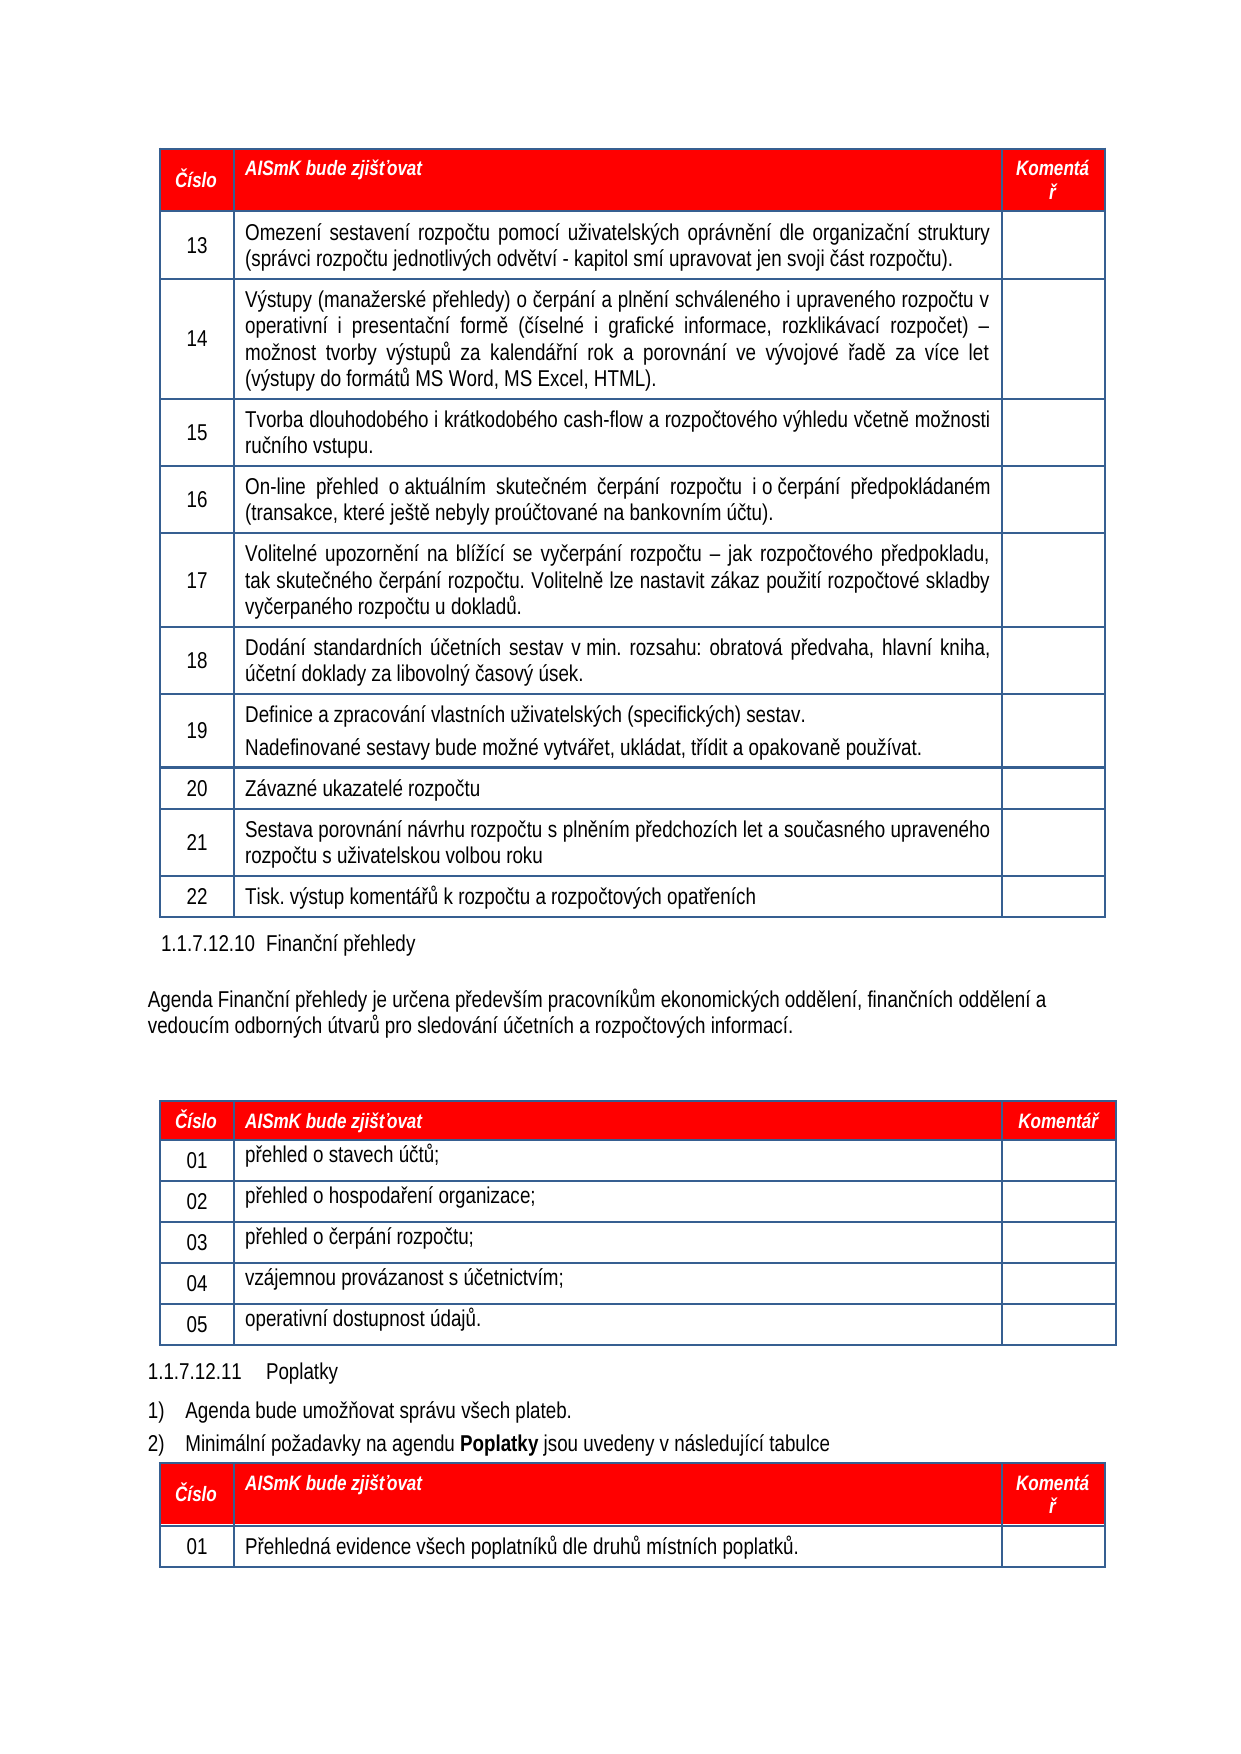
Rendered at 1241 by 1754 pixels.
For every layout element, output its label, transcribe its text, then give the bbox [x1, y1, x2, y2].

table_cell Tvorba dlouhodobého i krátkodobého cash-flow a rozpočtového výhledu včetně možnosti ručního vstupu. [235, 400, 1001, 465]
table_header Číslo [161, 1464, 233, 1524]
table_cell 18 [161, 628, 233, 693]
table_header Komentář [1003, 1464, 1104, 1524]
table_cell Tisk. výstup komentářů k rozpočtu a rozpočtových opatřeních [235, 877, 1001, 916]
table_cell Přehledná evidence všech poplatníků dle druhů místních poplatků. [235, 1527, 1001, 1566]
table_cell Výstupy (manažerské přehledy) o čerpání a plnění schváleného i upraveného rozpočtu v operativní i presentační formě (číselné i grafické informace, rozklikávací rozpočet) – možnost tvorby výstupů za kalendářní rok a porovnání ve vývojové řadě za více let (výstupy do formátů MS Word, MS Excel, HTML). [235, 280, 1001, 397]
table_cell přehled o hospodaření organizace; [235, 1182, 1001, 1221]
table_cell 17 [161, 534, 233, 626]
table_cell [1003, 467, 1104, 532]
subtitle Poplatky [148, 1358, 1093, 1384]
table_cell 04 [161, 1264, 233, 1302]
table_header Číslo [161, 150, 233, 210]
table_cell 21 [161, 810, 233, 875]
table_header Komentář [1003, 1102, 1115, 1139]
table_cell 01 [161, 1527, 233, 1566]
table_cell 19 [161, 695, 233, 766]
table_cell Definice a zpracování vlastních uživatelských (specifických) sestav. Nadefinované sestavy bude možné vytvářet, ukládat, třídit a opakovaně používat. [235, 695, 1001, 766]
table_cell 05 [161, 1305, 233, 1343]
table_cell Dodání standardních účetních sestav v min. rozsahu: obratová předvaha, hlavní kniha, účetní doklady za libovolný časový úsek. [235, 628, 1001, 693]
text Agenda Finanční přehledy je určena především pracovníkům ekonomických oddělení, finančních oddělení a vedoucím odborných útvarů pro sledování účetních a rozpočtových informací. [148, 986, 1093, 1038]
table_cell [1003, 1305, 1115, 1343]
table_header AISmK bude zjišťovat [235, 1102, 1001, 1139]
table_cell [1003, 1264, 1115, 1302]
table_cell 13 [161, 212, 233, 277]
table_cell [1003, 1223, 1115, 1262]
table_header Komentář [1003, 150, 1104, 210]
table_cell [1003, 628, 1104, 693]
subtitle Finanční přehledy [161, 930, 1093, 957]
table_cell vzájemnou provázanost s účetnictvím; [235, 1264, 1001, 1302]
table_cell Omezení sestavení rozpočtu pomocí uživatelských oprávnění dle organizační struktury (správci rozpočtu jednotlivých odvětví - kapitol smí upravovat jen svoji část rozpočtu). [235, 212, 1001, 277]
table_cell 15 [161, 400, 233, 465]
table_cell 22 [161, 877, 233, 916]
table_cell [1003, 534, 1104, 626]
table_cell On-line přehled o aktuálním skutečném čerpání rozpočtu i o čerpání předpokládaném (transakce, které ještě nebyly proúčtované na bankovním účtu). [235, 467, 1001, 532]
table_cell přehled o stavech účtů; [235, 1141, 1001, 1180]
table_cell [1003, 400, 1104, 465]
list Minimální požadavky na agendu Poplatky jsou uvedeny v následující tabulce [148, 1429, 1093, 1456]
table_cell [1003, 212, 1104, 277]
table_cell 20 [161, 769, 233, 807]
table_cell 01 [161, 1141, 233, 1180]
table_cell operativní dostupnost údajů. [235, 1305, 1001, 1343]
list Agenda bude umožňovat správu všech plateb. [148, 1397, 1093, 1423]
table_cell [1003, 769, 1104, 807]
table_header Číslo [161, 1102, 233, 1139]
table_cell 02 [161, 1182, 233, 1221]
table_cell přehled o čerpání rozpočtu; [235, 1223, 1001, 1262]
table_cell [1003, 695, 1104, 766]
table_cell Volitelné upozornění na blížící se vyčerpání rozpočtu – jak rozpočtového předpokladu, tak skutečného čerpání rozpočtu. Volitelně lze nastavit zákaz použití rozpočtové skladby vyčerpaného rozpočtu u dokladů. [235, 534, 1001, 626]
table_header AISmK bude zjišťovat [235, 150, 1001, 210]
table_cell [1003, 1527, 1104, 1566]
table_cell [1003, 1182, 1115, 1221]
table_cell [1003, 280, 1104, 397]
table_cell 16 [161, 467, 233, 532]
table_header AISmK bude zjišťovat [235, 1464, 1001, 1524]
table_cell 14 [161, 280, 233, 397]
table_cell [1003, 810, 1104, 875]
table_cell [1003, 1141, 1115, 1180]
table_cell Sestava porovnání návrhu rozpočtu s plněním předchozích let a současného upraveného rozpočtu s uživatelskou volbou roku [235, 810, 1001, 875]
table_cell Závazné ukazatelé rozpočtu [235, 769, 1001, 807]
table_cell [1003, 877, 1104, 916]
table_cell 03 [161, 1223, 233, 1262]
